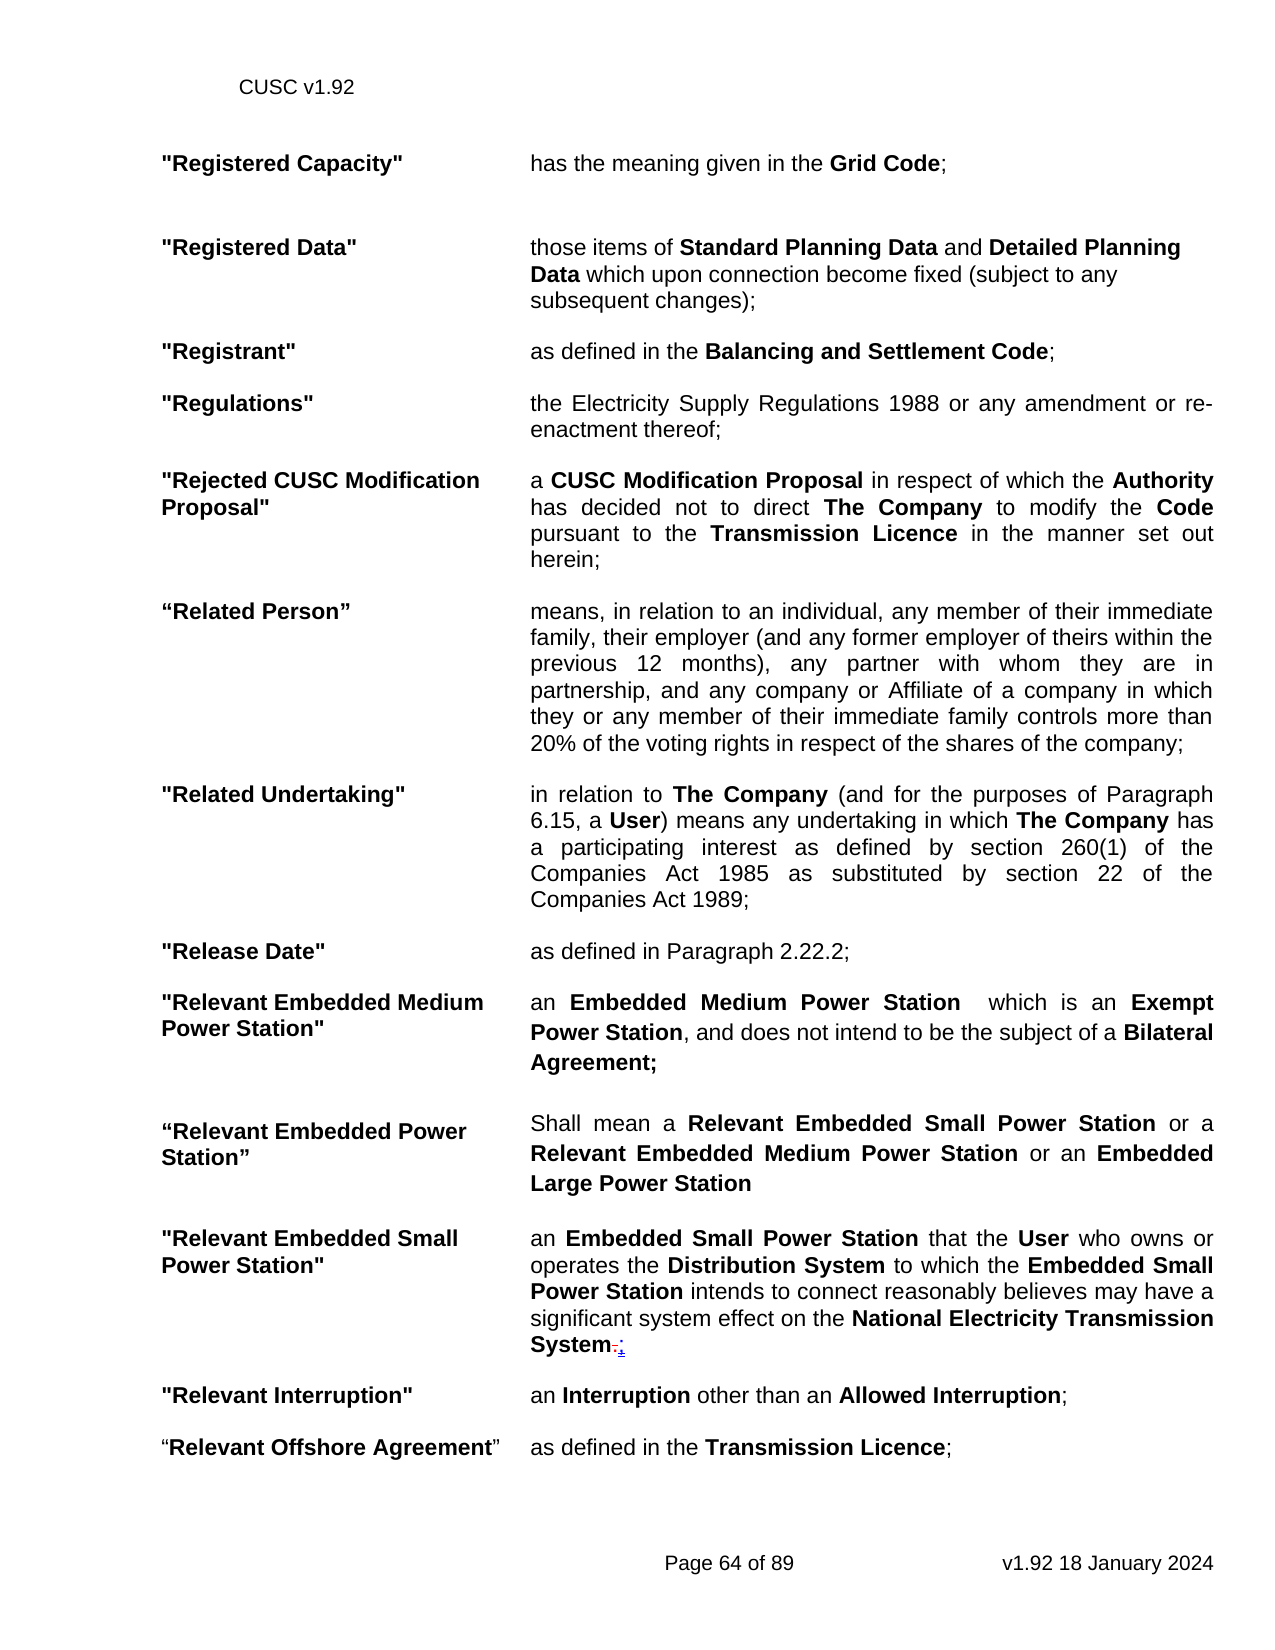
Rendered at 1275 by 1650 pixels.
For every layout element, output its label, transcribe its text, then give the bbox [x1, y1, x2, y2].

table_cell "Relevant Embedded Medium Power Station" “Relevant Embedded Power Station” [150, 989, 519, 1225]
table_cell as defined in the Balancing and Settlement Code; [519, 338, 1225, 389]
table_cell means, in relation to an individual, any member of their immediate family, their employer (and any former employer of theirs within the previous 12 months), any partner with whom they are in partnership, and any company or Affiliate of a company in which they or any member of their immediate family controls more than 20% of the voting rights in respect of the shares of the company; [519, 598, 1225, 781]
table_cell "Relevant Embedded Small Power Station" [150, 1225, 519, 1382]
table_cell in relation to The Company (and for the purposes of Paragraph 6.15, a User) means any undertaking in which The Company has a participating interest as defined by section 260(1) of the Companies Act 1985 as substituted by section 22 of the Companies Act 1989; [519, 781, 1225, 938]
table_cell as defined in the Transmission Licence; [519, 1434, 1225, 1485]
table_cell a CUSC Modification Proposal in respect of which the Authority has decided not to direct The Company to modify the Code pursuant to the Transmission Licence in the manner set out herein; [519, 467, 1225, 598]
table_cell an Embedded Medium Power Station which is an Exempt Power Station, and does not intend to be the subject of a Bilateral Agreement; Shall mean a Relevant Embedded Small Power Station or a Relevant Embedded Medium Power Station or an Embedded Large Power Station [519, 989, 1225, 1225]
table_cell "Related Undertaking" [150, 781, 519, 938]
table_cell as defined in Paragraph 2.22.2; [519, 938, 1225, 989]
table_cell "Registered Capacity" [150, 150, 519, 234]
table_cell those items of Standard Planning Data and Detailed Planning Data which upon connection become fixed (subject to any subsequent changes); [519, 234, 1225, 338]
table_cell the Electricity Supply Regulations 1988 or any amendment or re-enactment thereof; [519, 390, 1225, 467]
table_cell "Regulations" [150, 390, 519, 467]
table_cell “Related Person” [150, 598, 519, 781]
table_cell an Embedded Small Power Station that the User who owns or operates the Distribution System to which the Embedded Small Power Station intends to connect reasonably believes may have a significant system effect on the National Electricity Transmission System.; [519, 1225, 1225, 1382]
table_cell an Interruption other than an Allowed Interruption; [519, 1382, 1225, 1433]
table_cell "Relevant Interruption" [150, 1382, 519, 1433]
table_cell "Release Date" [150, 938, 519, 989]
table_cell "Registered Data" [150, 234, 519, 338]
table_cell "Rejected CUSC Modification Proposal" [150, 467, 519, 598]
table_cell “Relevant Offshore Agreement” [150, 1434, 519, 1485]
table_cell has the meaning given in the Grid Code; [519, 150, 1225, 234]
table_cell "Registrant" [150, 338, 519, 389]
